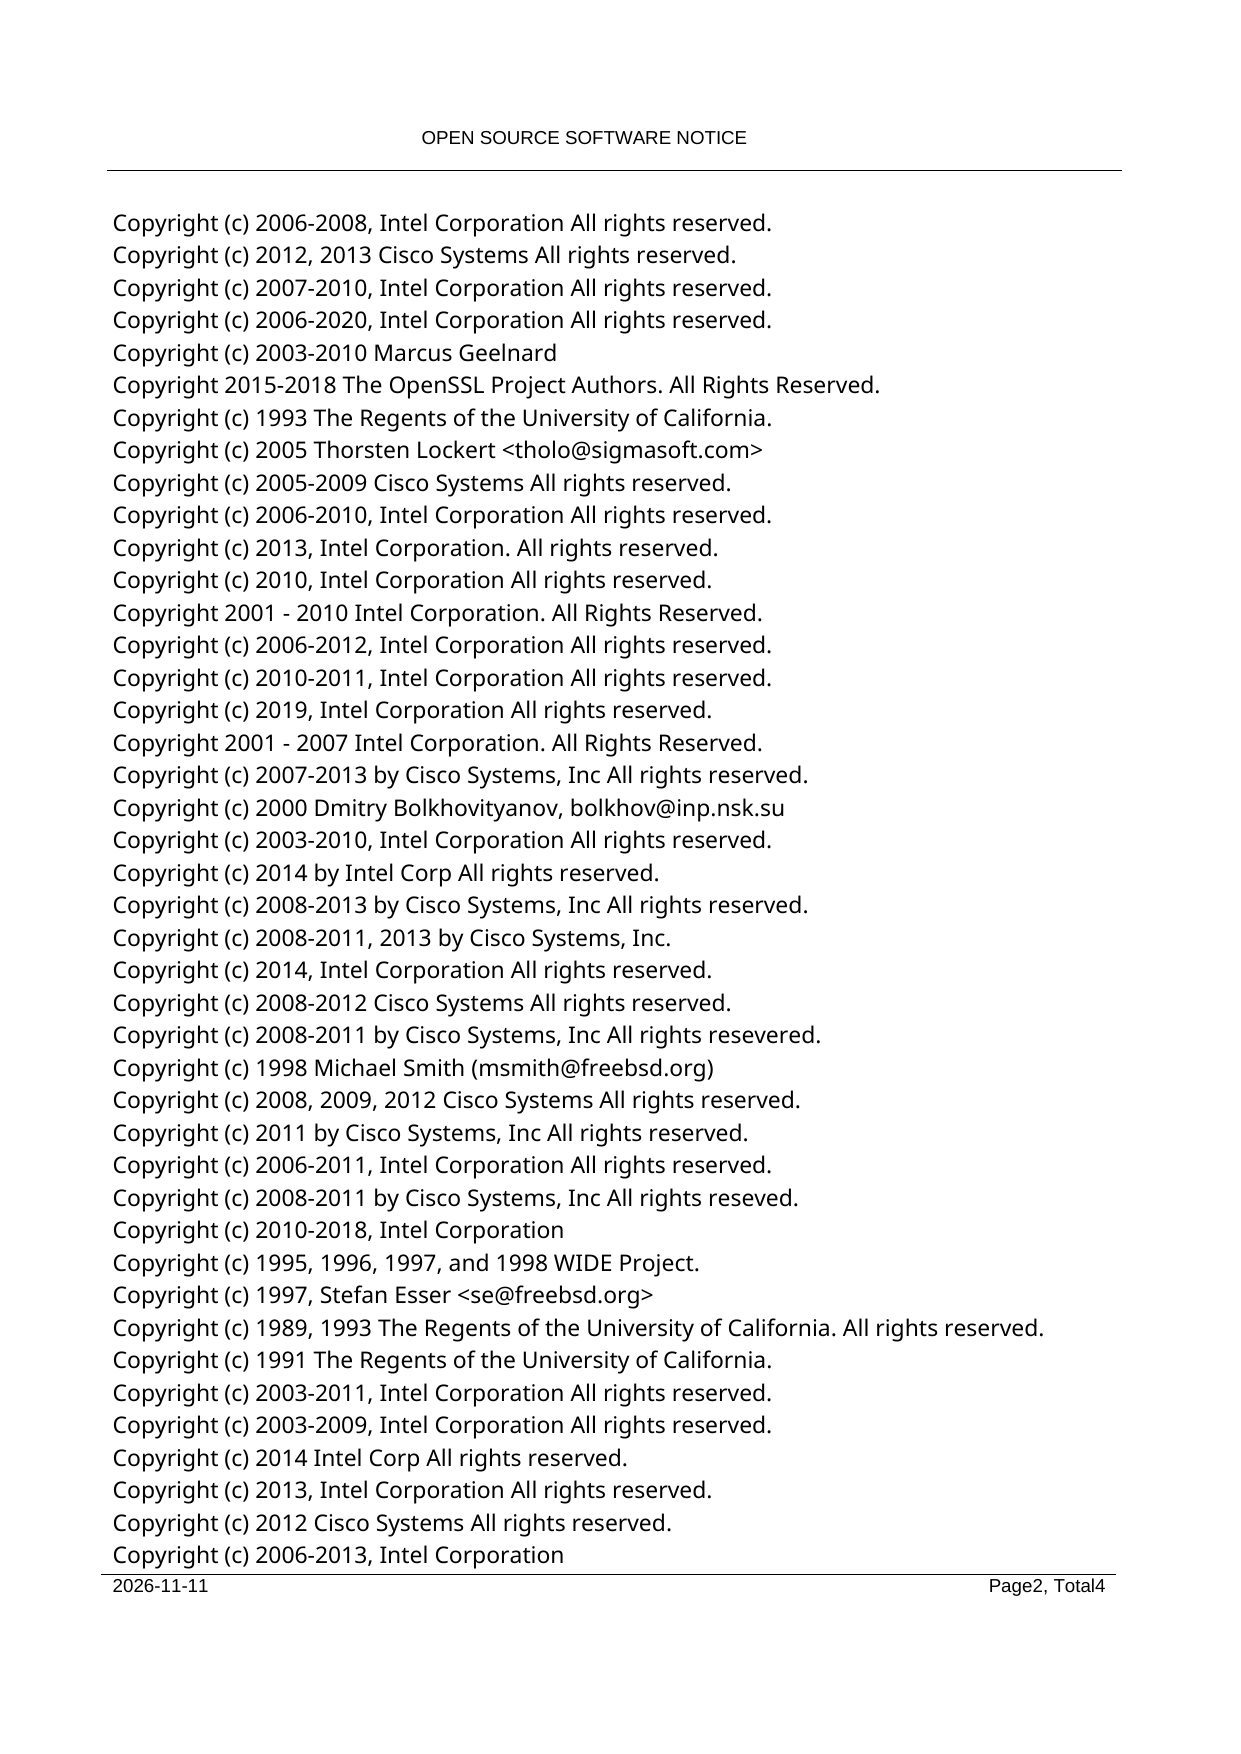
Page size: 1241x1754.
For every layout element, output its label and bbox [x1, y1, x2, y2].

text [112, 206, 1128, 1571]
